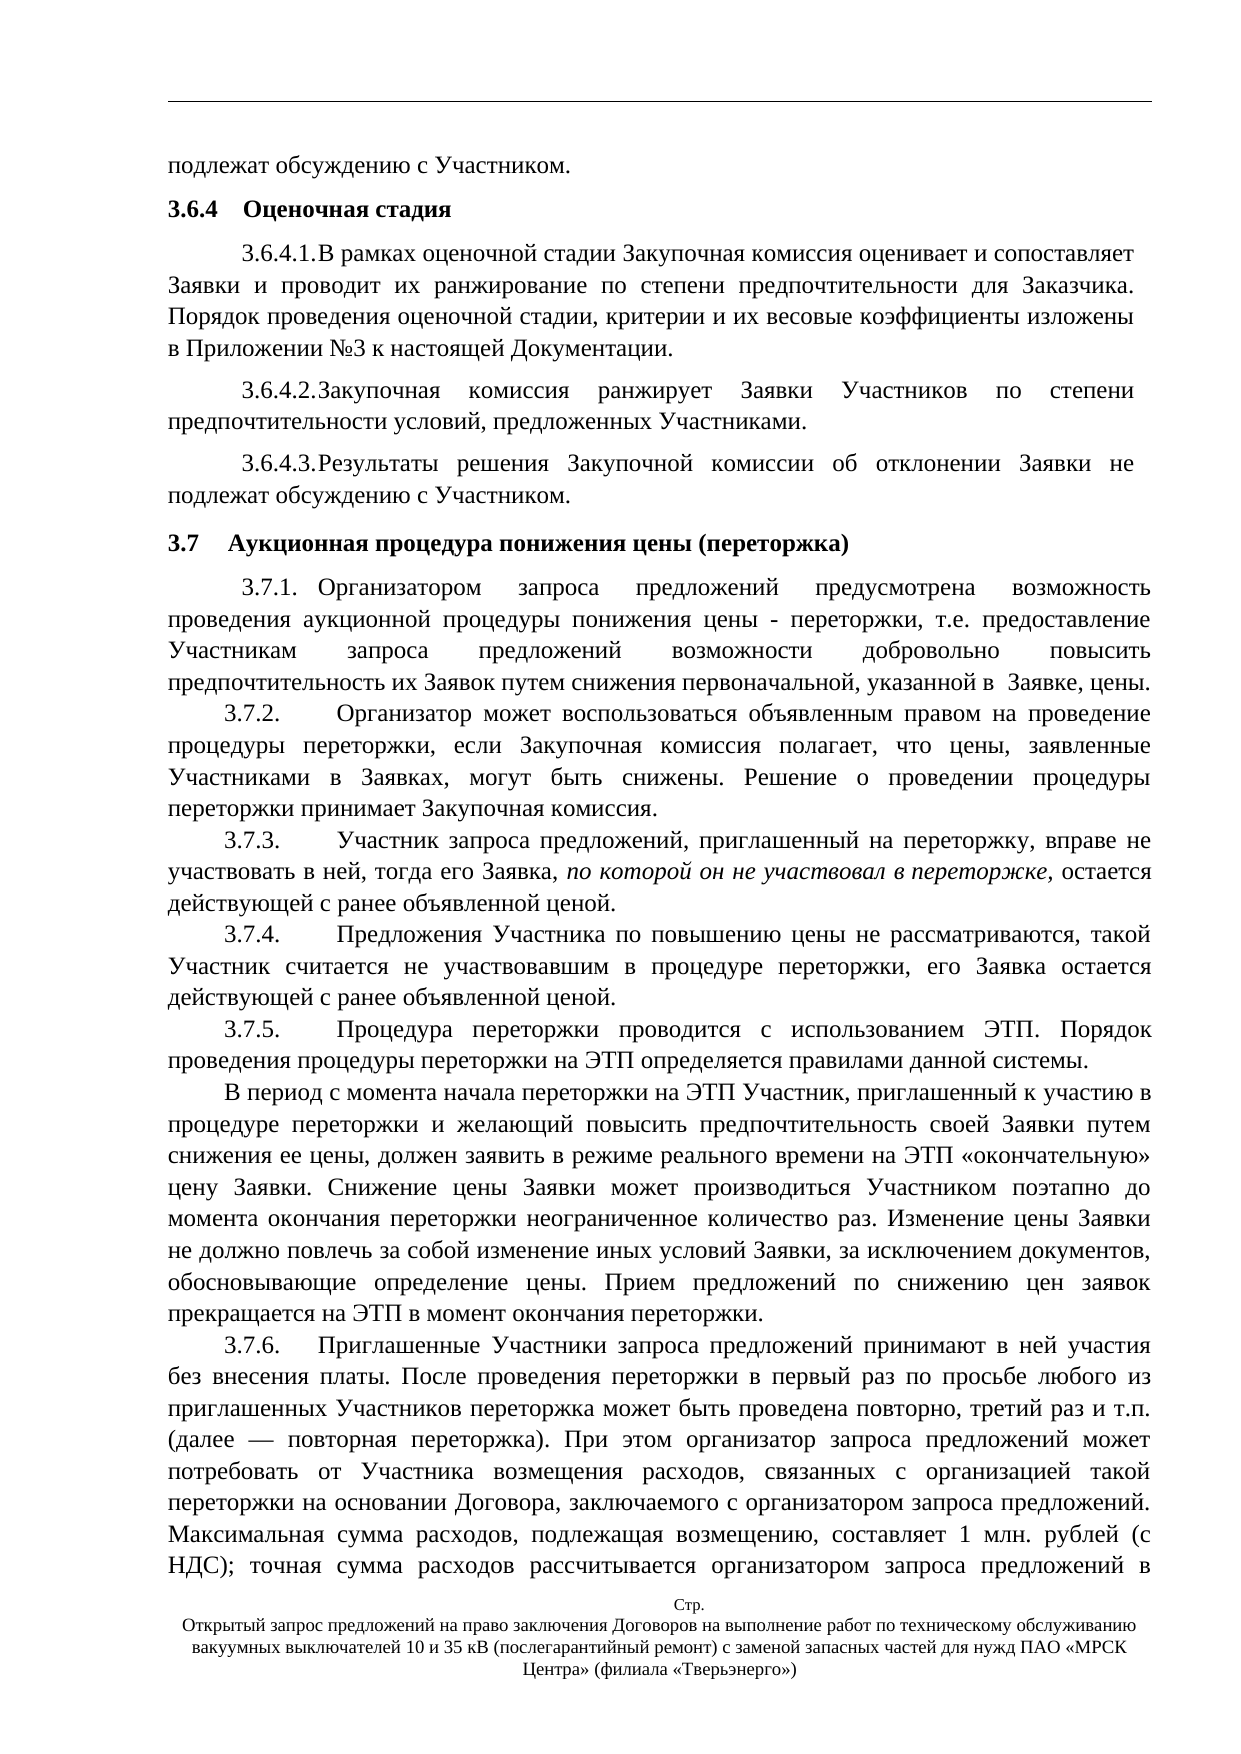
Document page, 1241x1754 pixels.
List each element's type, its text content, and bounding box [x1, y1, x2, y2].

subtitle Аукционная процедура понижения цены (переторжка) [168, 528, 1152, 557]
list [168, 150, 1135, 179]
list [168, 1330, 1152, 1579]
list Участник запроса предложений, приглашенный на переторжку, вправе не участвовать в ней, тогда его Заявка, по которой он не участвовал в переторжке, остается действующей с ранее объявленной ценой. [168, 825, 1152, 917]
list Закупочная комиссия ранжирует Заявки Участников по степени предпочтительности условий, предложенных Участниками. [168, 375, 1135, 435]
list В рамках оценочной стадии Закупочная комиссия оценивает и сопоставляет Заявки и проводит их ранжирование по степени предпочтительности для Заказчика. Порядок проведения оценочной стадии, критерии и их весовые коэффициенты изложены в Приложении №3 к настоящей Документации. [168, 238, 1135, 362]
list Организатор может воспользоваться объявленным правом на проведение процедуры переторжки, если Закупочная комиссия полагает, что цены, заявленные Участниками в Заявках, могут быть снижены. Решение о проведении процедуры переторжки принимает Закупочная комиссия. [168, 698, 1152, 822]
list Предложения Участника по повышению цены не рассматриваются, такой Участник считается не участвовавшим в процедуре переторжки, его Заявка остается действующей с ранее объявленной ценой. [168, 919, 1152, 1011]
list Результаты решения Закупочной комиссии об отклонении Заявки не подлежат обсуждению с Участником. [168, 448, 1135, 509]
subtitle Оценочная стадия [168, 194, 1152, 223]
list Процедура переторжки проводится с использованием ЭТП. Порядок проведения процедуры переторжки на ЭТП определяется правилами данной системы. [168, 1014, 1152, 1074]
text В период с момента начала переторжки на ЭТП Участник, приглашенный к участию в процедуре переторжки и желающий повысить предпочтительность своей Заявки путем снижения ее цены, должен заявить в режиме реального времени на ЭТП «окончательную» цену Заявки. Снижение цены Заявки может производиться Участником поэтапно до момента окончания переторжки неограниченное количество раз. Изменение цены Заявки не должно повлечь за собой изменение иных условий Заявки, за исключением документов, обосновывающие определение цены. Прием предложений по снижению цен заявок прекращается на ЭТП в момент окончания переторжки. [168, 1077, 1152, 1327]
list Организатором запроса предложений предусмотрена возможность проведения аукционной процедуры понижения цены - переторжки, т.е. предоставление Участникам запроса предложений возможности добровольно повысить предпочтительность их Заявок путем снижения первоначальной, указанной в Заявке, цены. [168, 572, 1152, 696]
